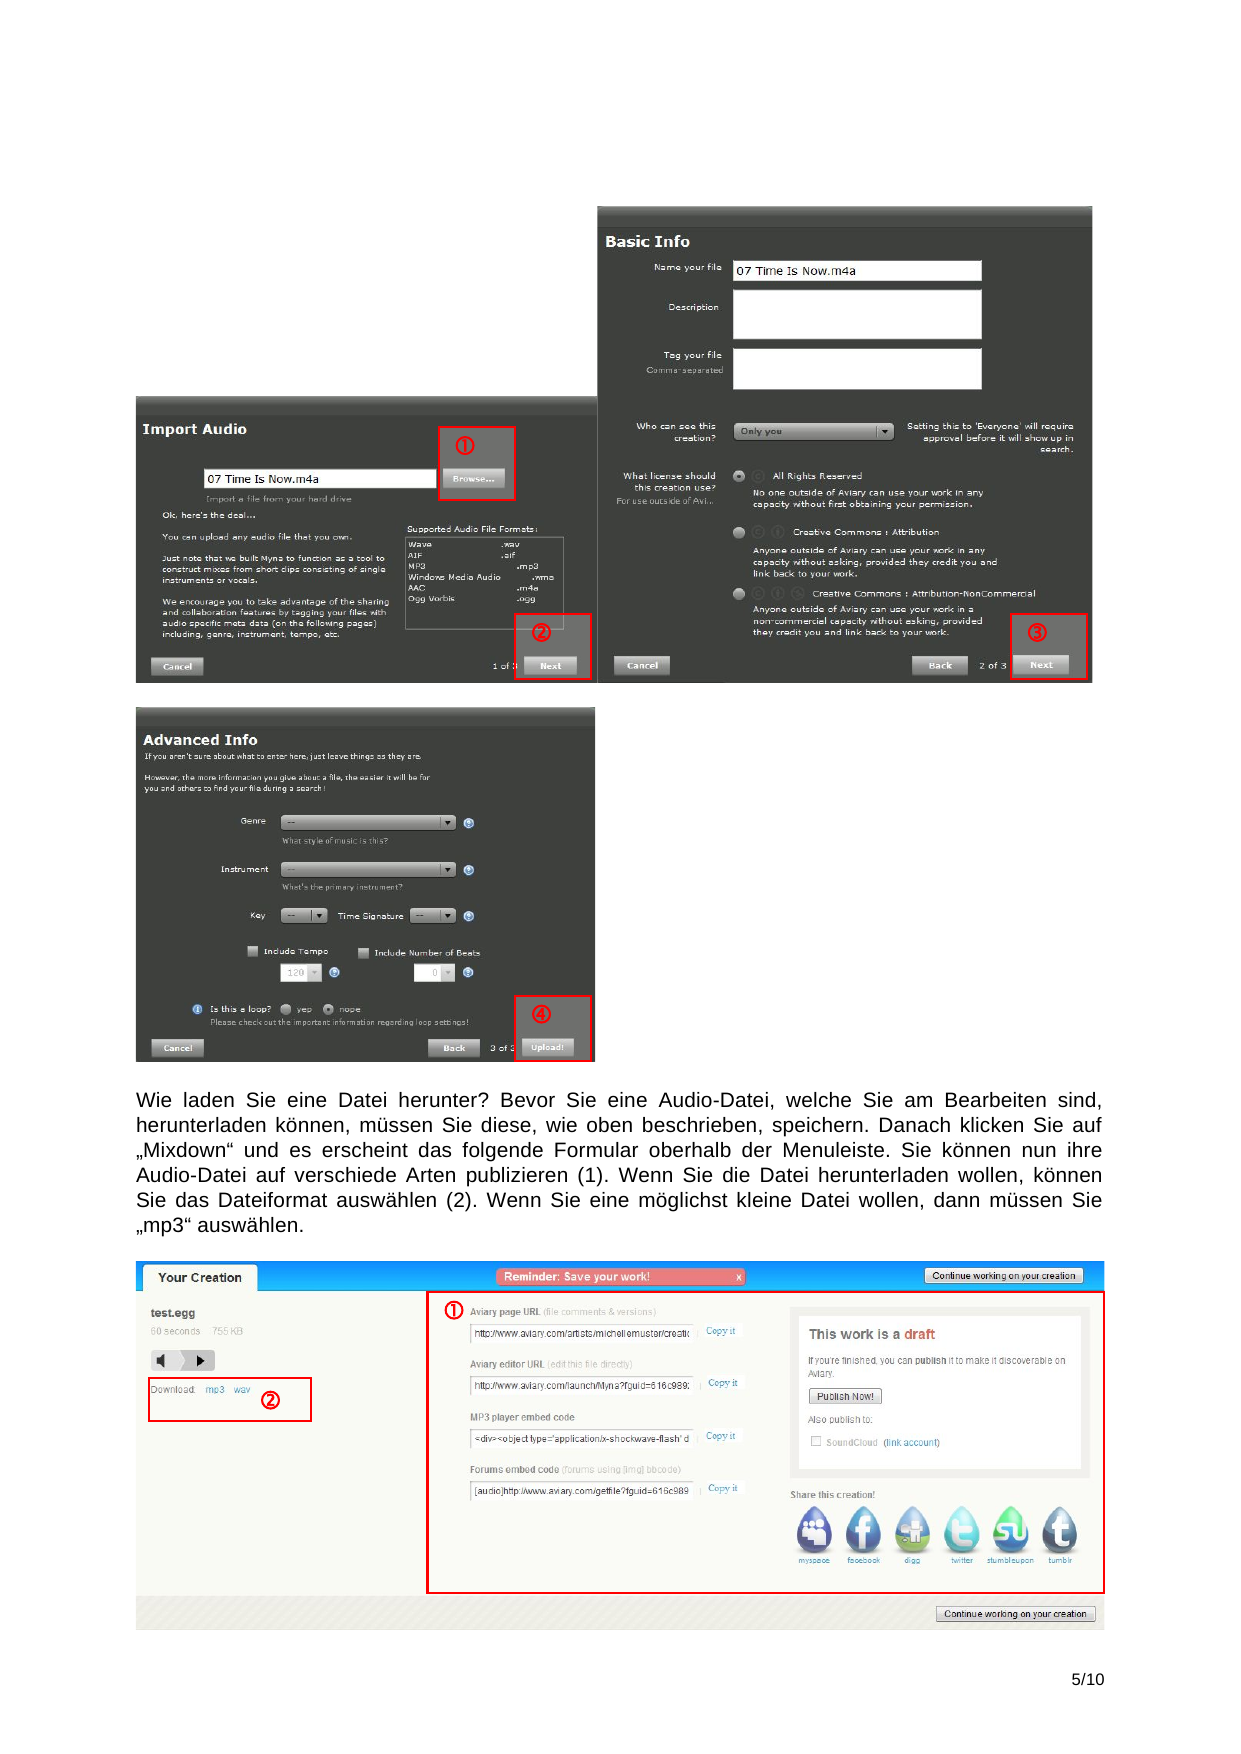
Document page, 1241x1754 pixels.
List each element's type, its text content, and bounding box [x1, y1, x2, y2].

picture [135, 1261, 1105, 1630]
picture [135, 206, 1093, 683]
picture [135, 707, 596, 1062]
text Wie laden Sie eine Datei herunter? Bevor Sie eine Audio-Datei, welche Sie am Bearbeiten sind, herunterladen können, müssen Sie diese, wie oben beschrieben, speichern. Danach klicken Sie auf „Mixdown“ und es erscheint das folgende Formular oberhalb der Menuleiste. Sie können nun ihre Audio-Datei auf verschiede Arten publizieren (1). Wenn Sie die Datei herunterladen wollen, können Sie das Dateiformat auswählen (2). Wenn Sie eine möglichst kleine Datei wollen, dann müssen Sie „mp3“ auswählen. [136, 1086, 1104, 1236]
